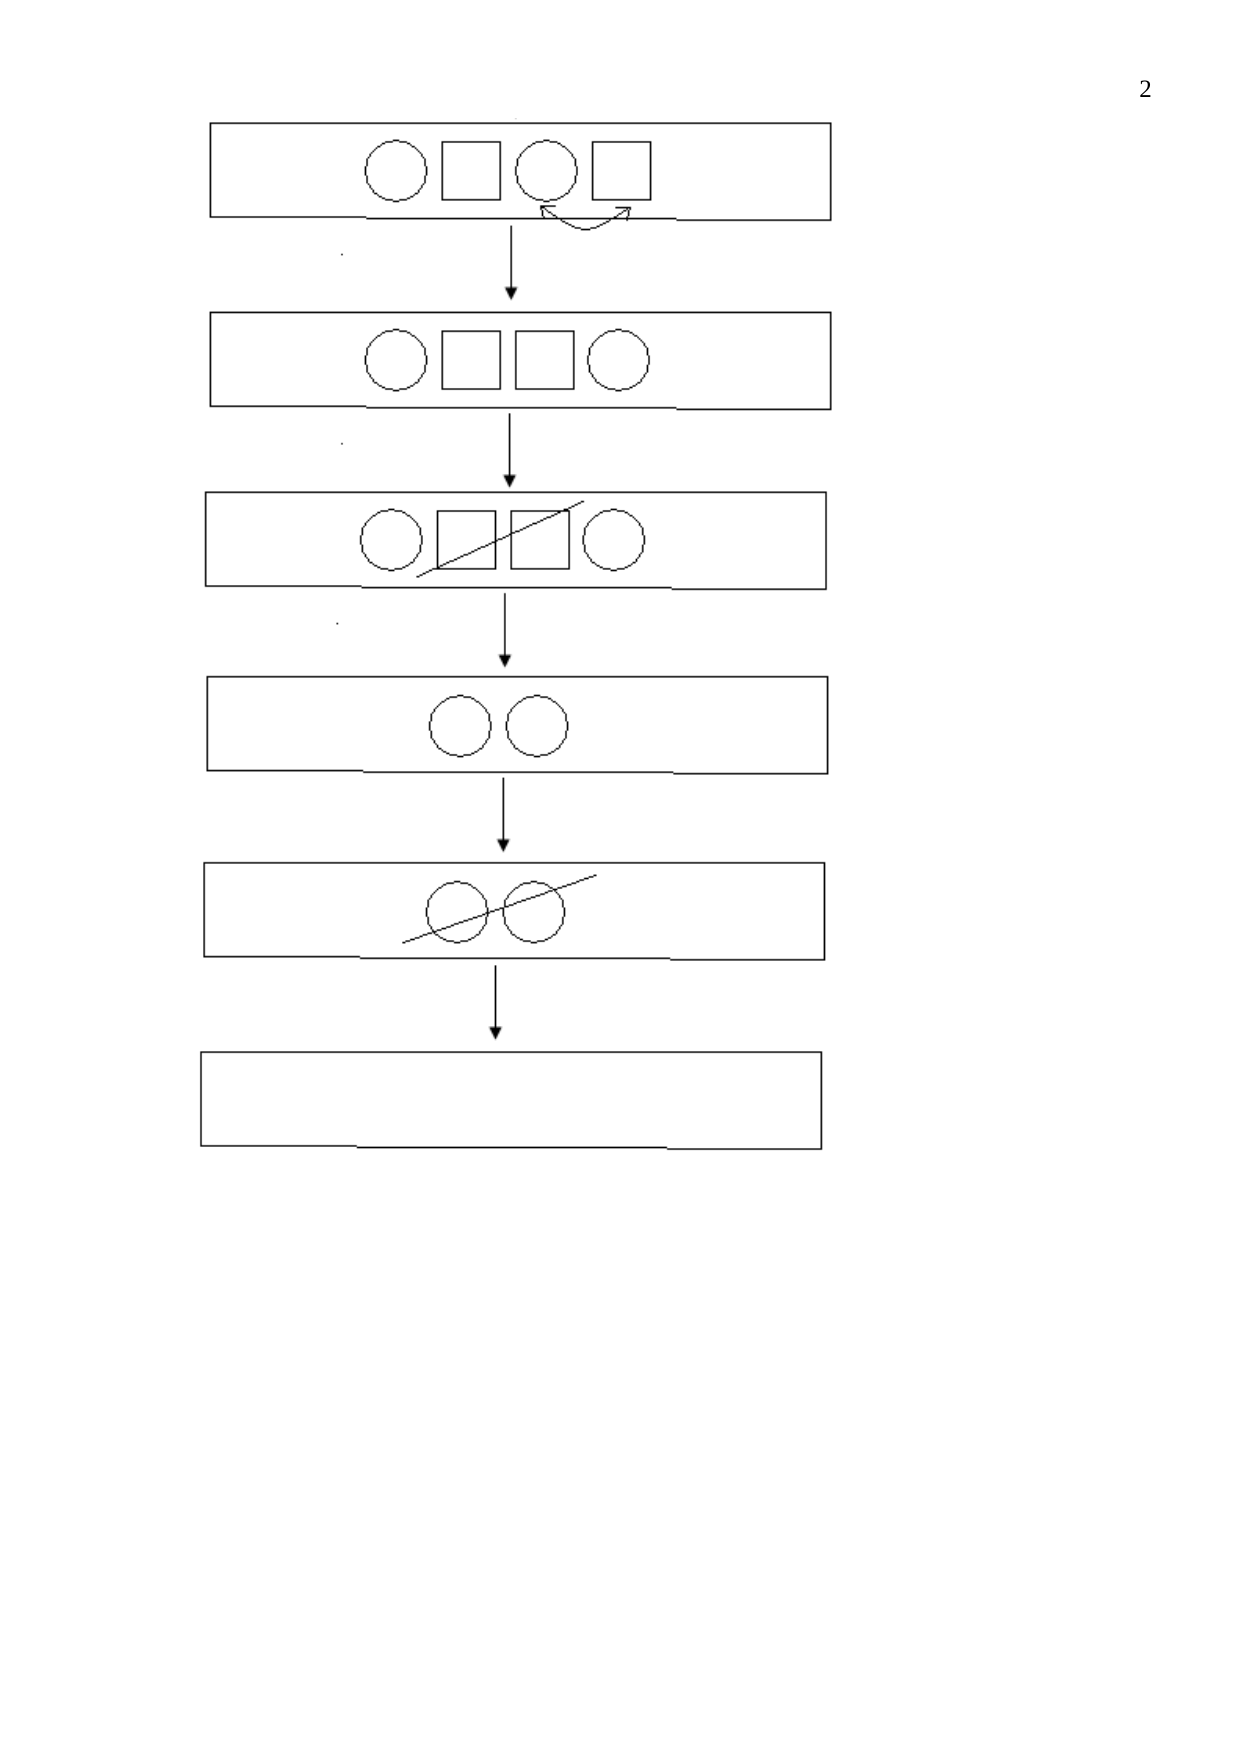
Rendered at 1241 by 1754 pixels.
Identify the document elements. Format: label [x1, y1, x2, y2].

picture [177, 118, 860, 1233]
